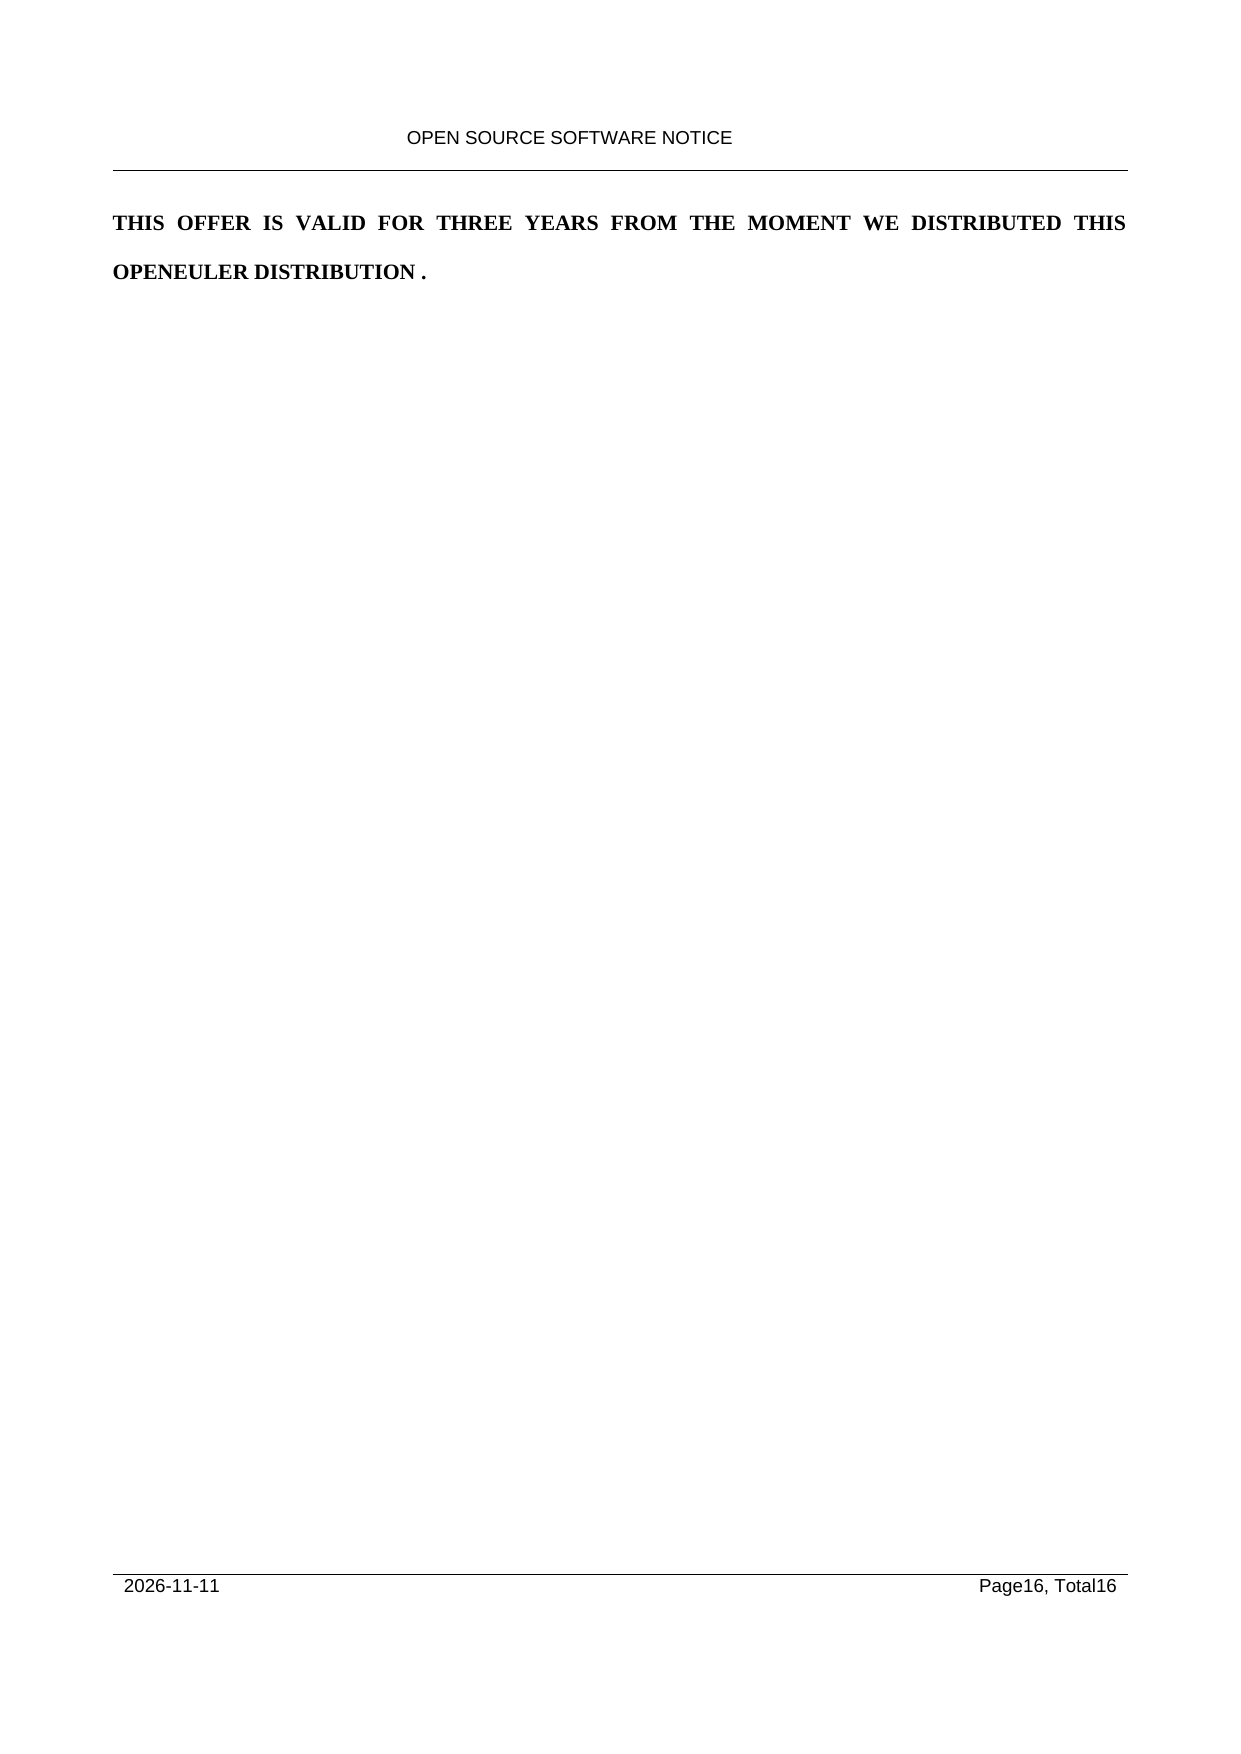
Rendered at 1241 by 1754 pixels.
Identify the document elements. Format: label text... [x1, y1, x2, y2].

text THIS OFFER IS VALID FOR THREE YEARS FROM THE MOMENT WE DISTRIBUTED THIS OPENEULER DISTRIBUTION . [112, 206, 1128, 288]
